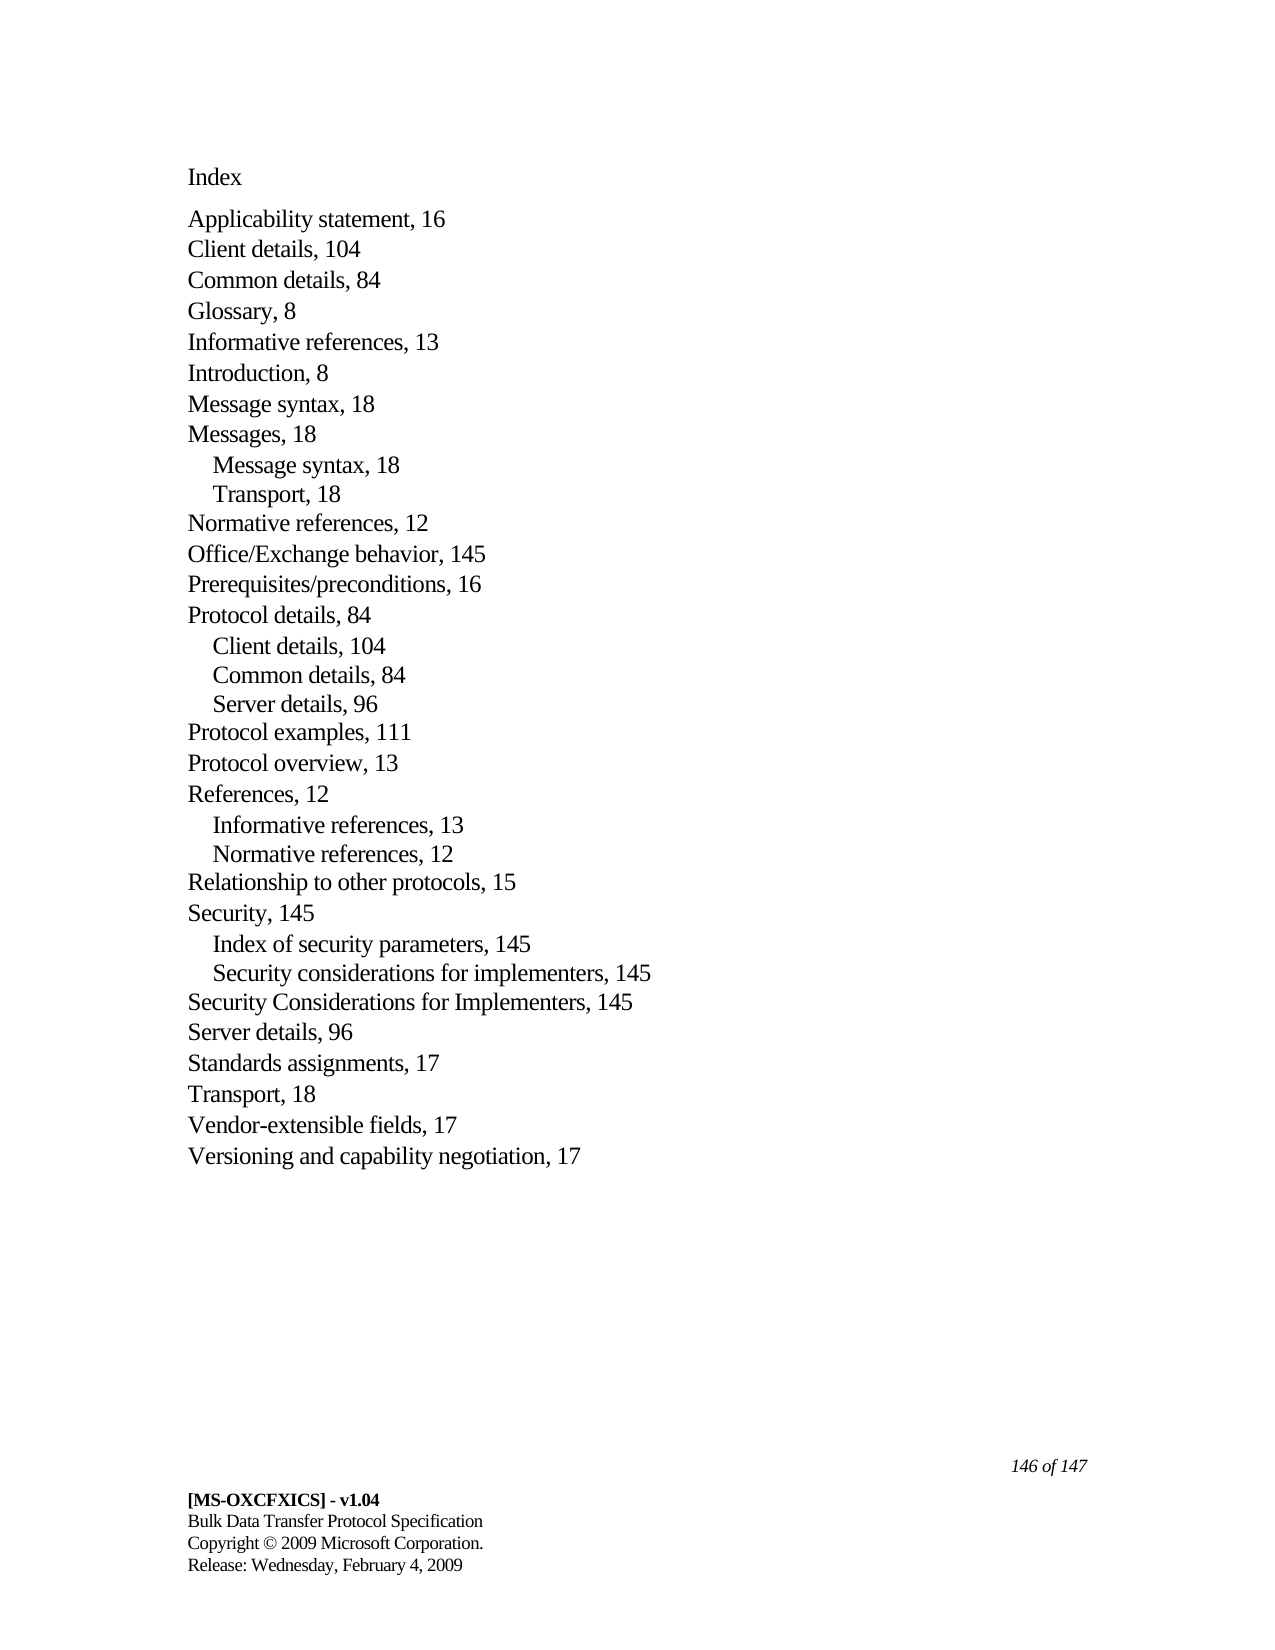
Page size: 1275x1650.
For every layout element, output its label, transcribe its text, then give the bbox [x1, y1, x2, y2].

text Protocol details, 84 [187, 600, 1087, 629]
text Introduction, 8 [187, 358, 1087, 387]
text Transport, 18 [212, 479, 1087, 508]
text References, 12 [187, 779, 1087, 808]
text Prerequisites/preconditions, 16 [187, 569, 1087, 598]
text Message syntax, 18 [187, 389, 1087, 417]
text Transport, 18 [187, 1079, 1087, 1108]
text Informative references, 13 [212, 810, 1087, 839]
text Applicability statement, 16 [187, 204, 1087, 232]
text Messages, 18 [187, 419, 1087, 448]
text Vendor-extensible fields, 17 [187, 1110, 1087, 1139]
text Versioning and capability negotiation, 17 [187, 1141, 1087, 1169]
text Protocol examples, 111 [187, 717, 1087, 746]
text Normative references, 12 [212, 839, 1087, 867]
text Normative references, 12 [187, 508, 1087, 537]
text Common details, 84 [212, 660, 1087, 689]
text Common details, 84 [187, 265, 1087, 294]
text Security Considerations for Implementers, 145 [187, 987, 1087, 1015]
text Index of security parameters, 145 [212, 929, 1087, 958]
text Security, 145 [187, 898, 1087, 927]
text Client details, 104 [212, 631, 1087, 660]
subtitle Index [187, 162, 1087, 191]
text Relationship to other protocols, 15 [187, 867, 1087, 896]
text Server details, 96 [212, 689, 1087, 717]
text Glossary, 8 [187, 296, 1087, 325]
text Protocol overview, 13 [187, 748, 1087, 777]
text Standards assignments, 17 [187, 1048, 1087, 1077]
text Office/Exchange behavior, 145 [187, 539, 1087, 567]
text Security considerations for implementers, 145 [212, 958, 1087, 987]
text Server details, 96 [187, 1017, 1087, 1046]
text Client details, 104 [187, 234, 1087, 263]
text Message syntax, 18 [212, 450, 1087, 479]
text Informative references, 13 [187, 327, 1087, 356]
